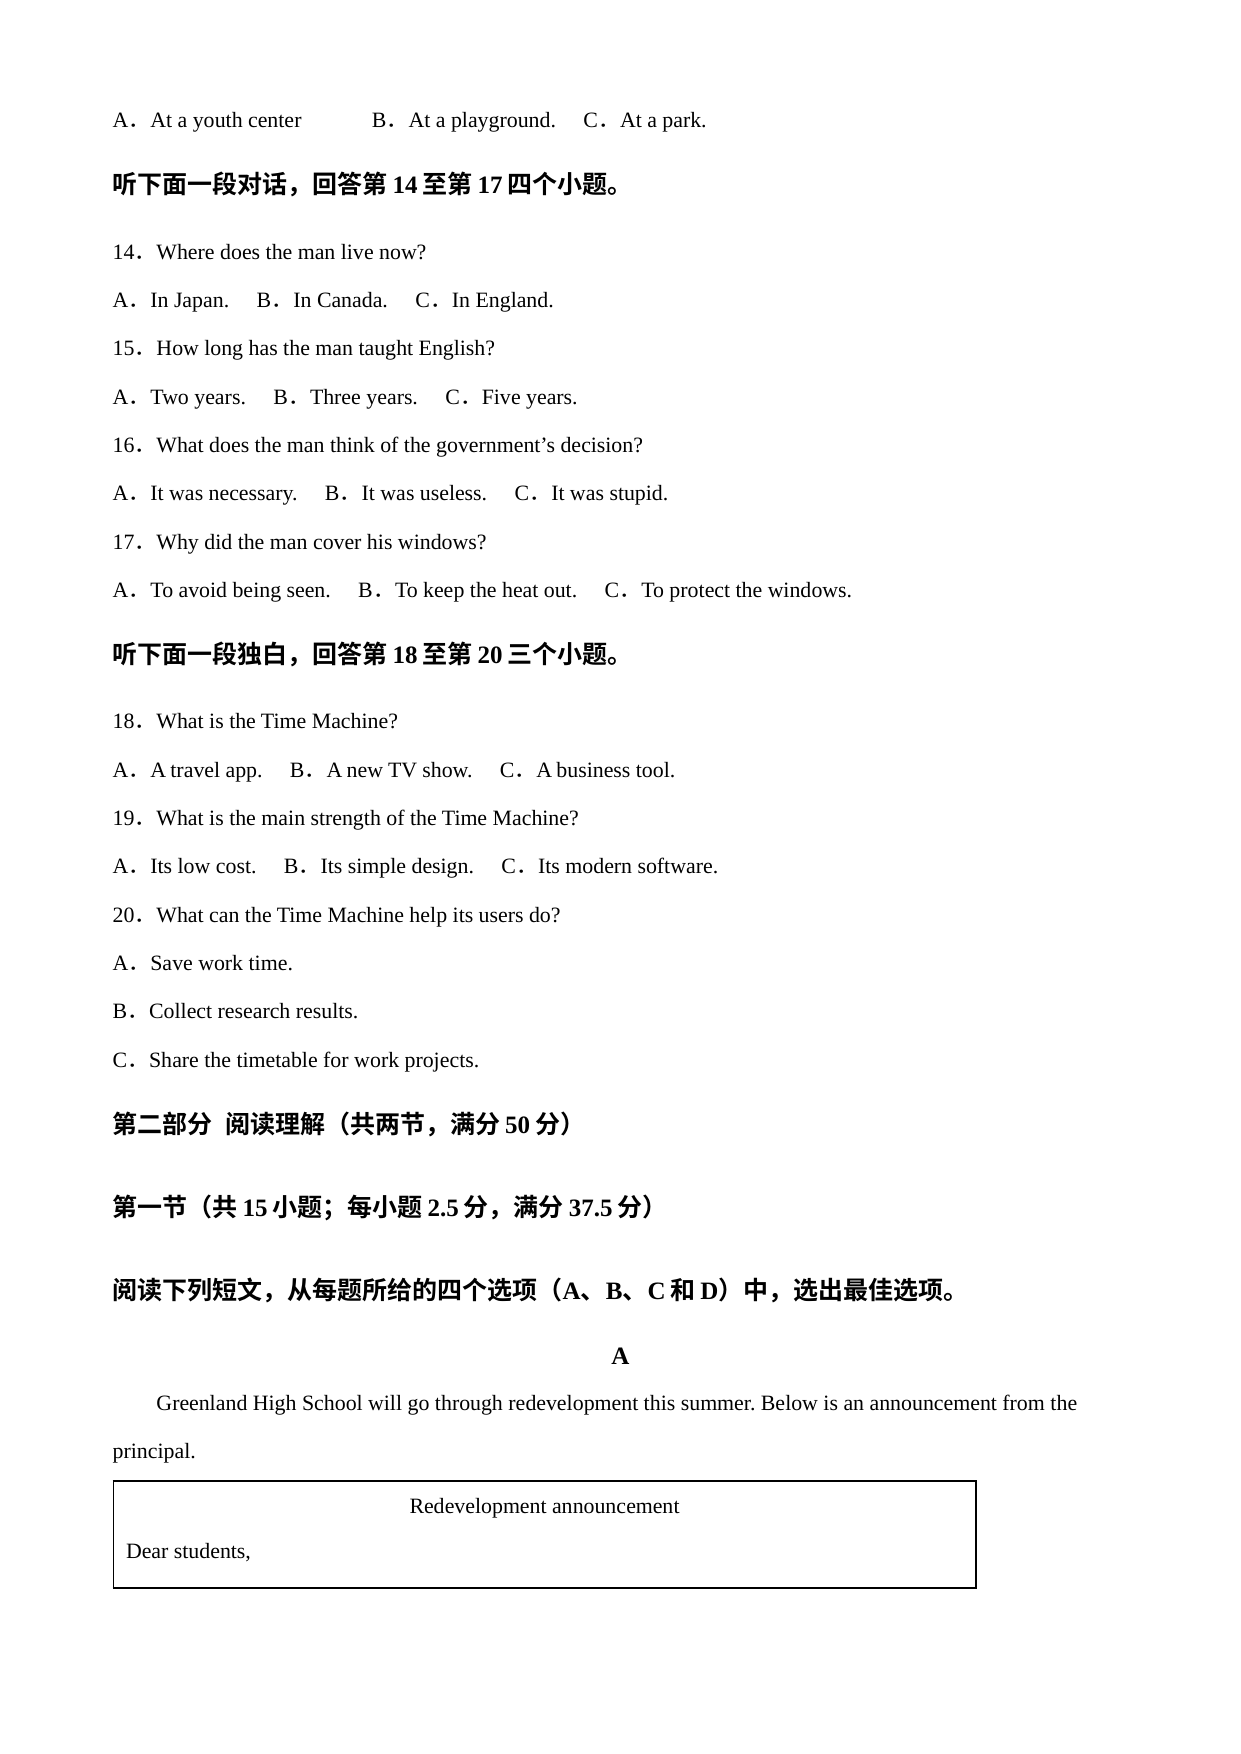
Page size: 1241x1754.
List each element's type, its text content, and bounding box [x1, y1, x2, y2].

text Greenland High School will go through redevelopment this summer. Below is an announcement from the principal. [112, 1386, 1128, 1467]
text 听下面一段独白，回答第18至第20三个小题。 [112, 620, 1128, 685]
text A [112, 1339, 1128, 1372]
text A．Its low cost. B．Its simple design. C．Its modern software. [112, 848, 1128, 881]
text 第一节（共15小题；每小题2.5分，满分37.5分） [112, 1173, 1128, 1238]
text 16．What does the man think of the government’s decision? [112, 427, 1128, 459]
text 15．How long has the man taught English? [112, 330, 1128, 362]
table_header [114, 1482, 975, 1587]
text A．It was necessary. B．It was useless. C．It was stupid. [112, 475, 1128, 507]
text 19．What is the main strength of the Time Machine? [112, 800, 1128, 832]
text 18．What is the Time Machine? [112, 703, 1128, 736]
text B．Collect research results. [112, 993, 1128, 1026]
text A．In Japan. B．In Canada. C．In England. [112, 282, 1128, 314]
text 阅读下列短文，从每题所给的四个选项（A、B、C和D）中，选出最佳选项。 [112, 1256, 1128, 1321]
text C．Share the timetable for work projects. [112, 1041, 1128, 1074]
text A．A travel app. B．A new TV show. C．A business tool. [112, 751, 1128, 784]
text 17．Why did the man cover his windows? [112, 523, 1128, 556]
text 14．Where does the man live now? [112, 233, 1128, 266]
text A．Two years. B．Three years. C．Five years. [112, 378, 1128, 411]
text A．At a youth center B．At a playground. C．At a park. [112, 102, 1128, 134]
text 第二部分 阅读理解（共两节，满分50分） [112, 1090, 1128, 1155]
text 听下面一段对话，回答第14至第17四个小题。 [112, 150, 1128, 215]
text 20．What can the Time Machine help its users do? [112, 896, 1128, 929]
text A．To avoid being seen. B．To keep the heat out. C．To protect the windows. [112, 572, 1128, 604]
text A．Save work time. [112, 945, 1128, 977]
